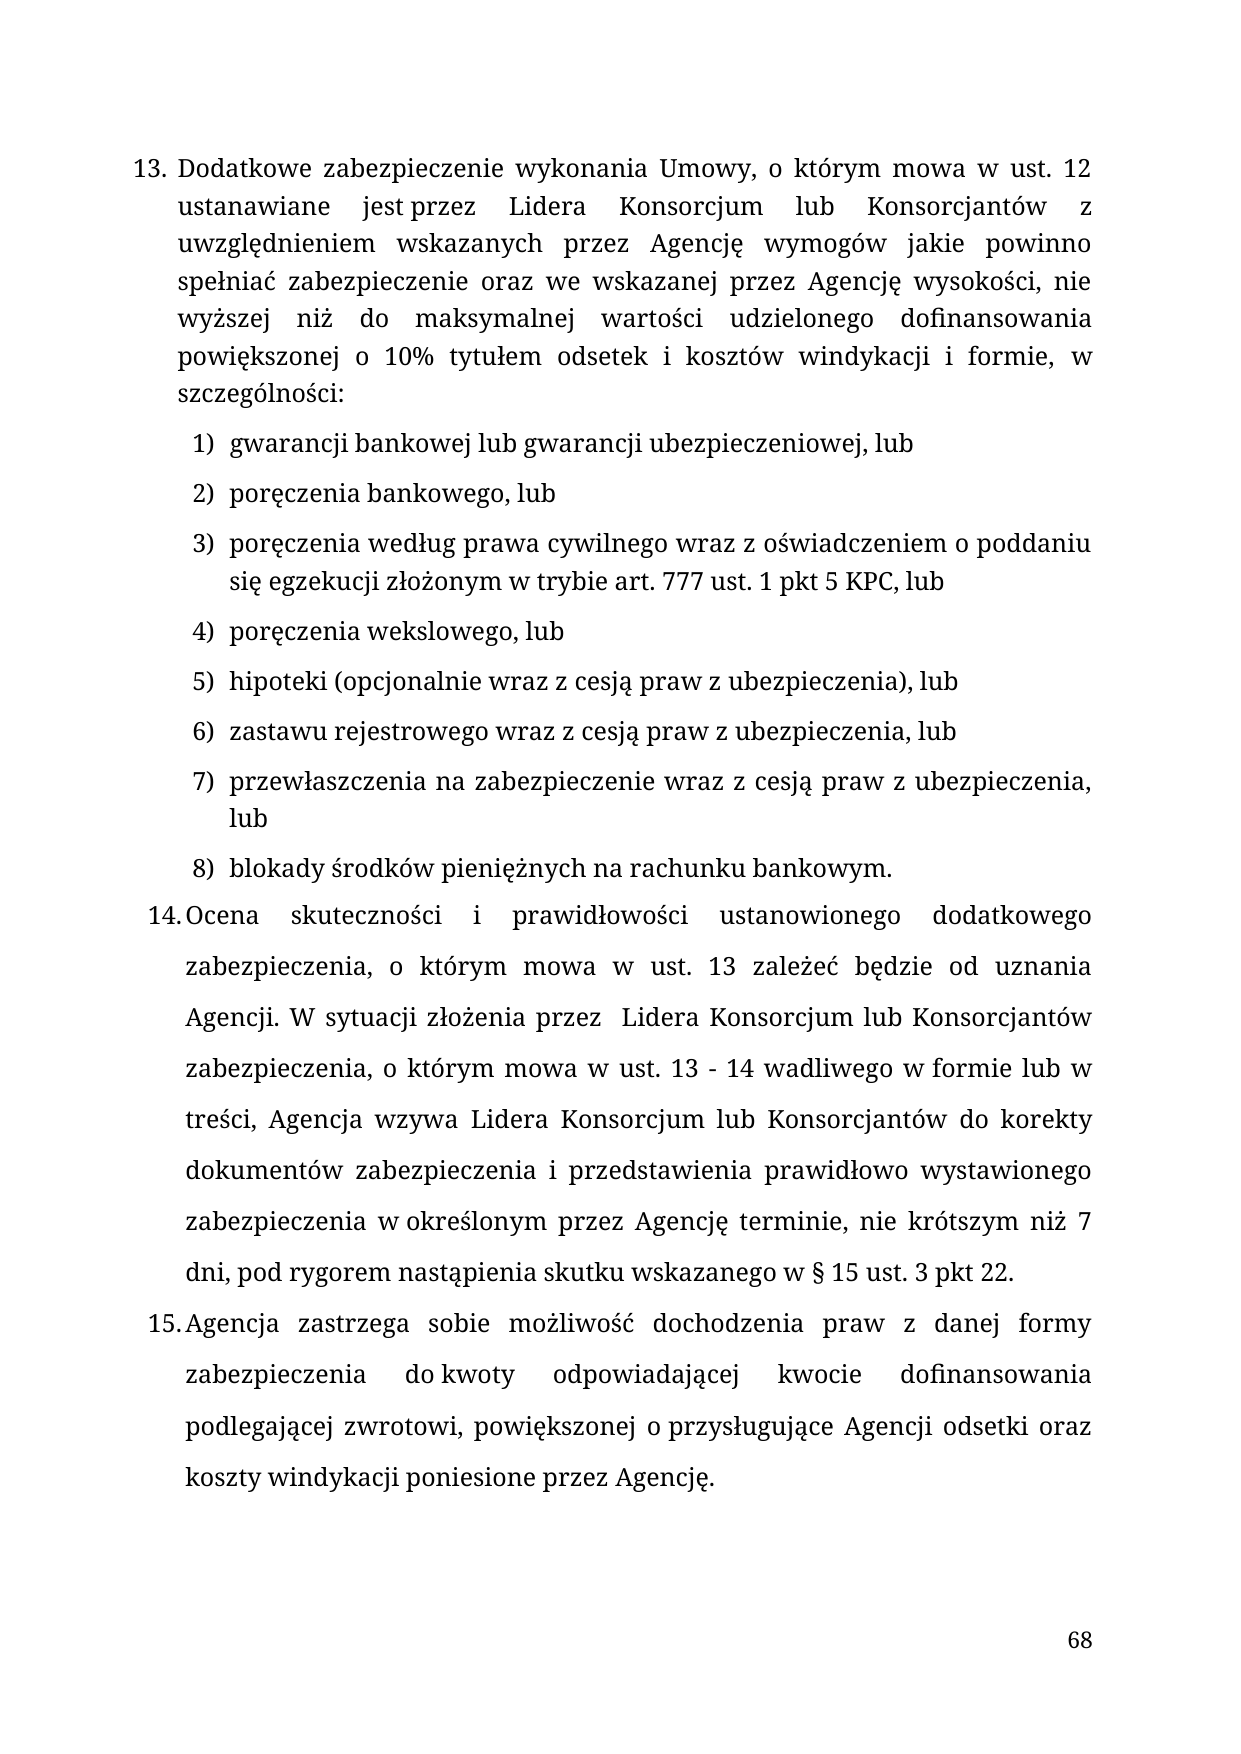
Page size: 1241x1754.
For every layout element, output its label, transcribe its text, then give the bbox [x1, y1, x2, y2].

list poręczenia wekslowego, lub [192, 610, 1092, 648]
list przewłaszczenia na zabezpieczenie wraz z cesją praw z ubezpieczenia, lub [192, 760, 1092, 835]
list blokady środków pieniężnych na rachunku bankowym. [192, 848, 1092, 885]
list poręczenia bankowego, lub [192, 473, 1092, 510]
list Agencja zastrzega sobie możliwość dochodzenia praw z danej formy zabezpieczenia do kwoty odpowiadającej kwocie dofinansowania podlegającej zwrotowi, powiększonej o przysługujące Agencji odsetki oraz koszty windykacji poniesione przez Agencję. [148, 1306, 1092, 1493]
list gwarancji bankowej lub gwarancji ubezpieczeniowej, lub [192, 423, 1092, 460]
list Dodatkowe zabezpieczenie wykonania Umowy, o którym mowa w ust. 12 ustanawiane jest przez Lidera Konsorcjum lub Konsorcjantów z uwzględnieniem wskazanych przez Agencję wymogów jakie powinno spełniać zabezpieczenie oraz we wskazanej przez Agencję wysokości, nie wyższej niż do maksymalnej wartości udzielonego dofinansowania powiększonej o 10% tytułem odsetek i kosztów windykacji i formie, w szczególności: [133, 148, 1092, 410]
list hipoteki (opcjonalnie wraz z cesją praw z ubezpieczenia), lub [192, 660, 1092, 698]
list zastawu rejestrowego wraz z cesją praw z ubezpieczenia, lub [192, 710, 1092, 748]
list Ocena skuteczności i prawidłowości ustanowionego dodatkowego zabezpieczenia, o którym mowa w ust. 13 zależeć będzie od uznania Agencji. W sytuacji złożenia przez Lidera Konsorcjum lub Konsorcjantów zabezpieczenia, o którym mowa w ust. 13 - 14 wadliwego w formie lub w treści, Agencja wzywa Lidera Konsorcjum lub Konsorcjantów do korekty dokumentów zabezpieczenia i przedstawienia prawidłowo wystawionego zabezpieczenia w określonym przez Agencję terminie, nie krótszym niż 7 dni, pod rygorem nastąpienia skutku wskazanego w § 15 ust. 3 pkt 22. [148, 898, 1092, 1289]
list poręczenia według prawa cywilnego wraz z oświadczeniem o poddaniu się egzekucji złożonym w trybie art. 777 ust. 1 pkt 5 KPC, lub [192, 523, 1092, 598]
